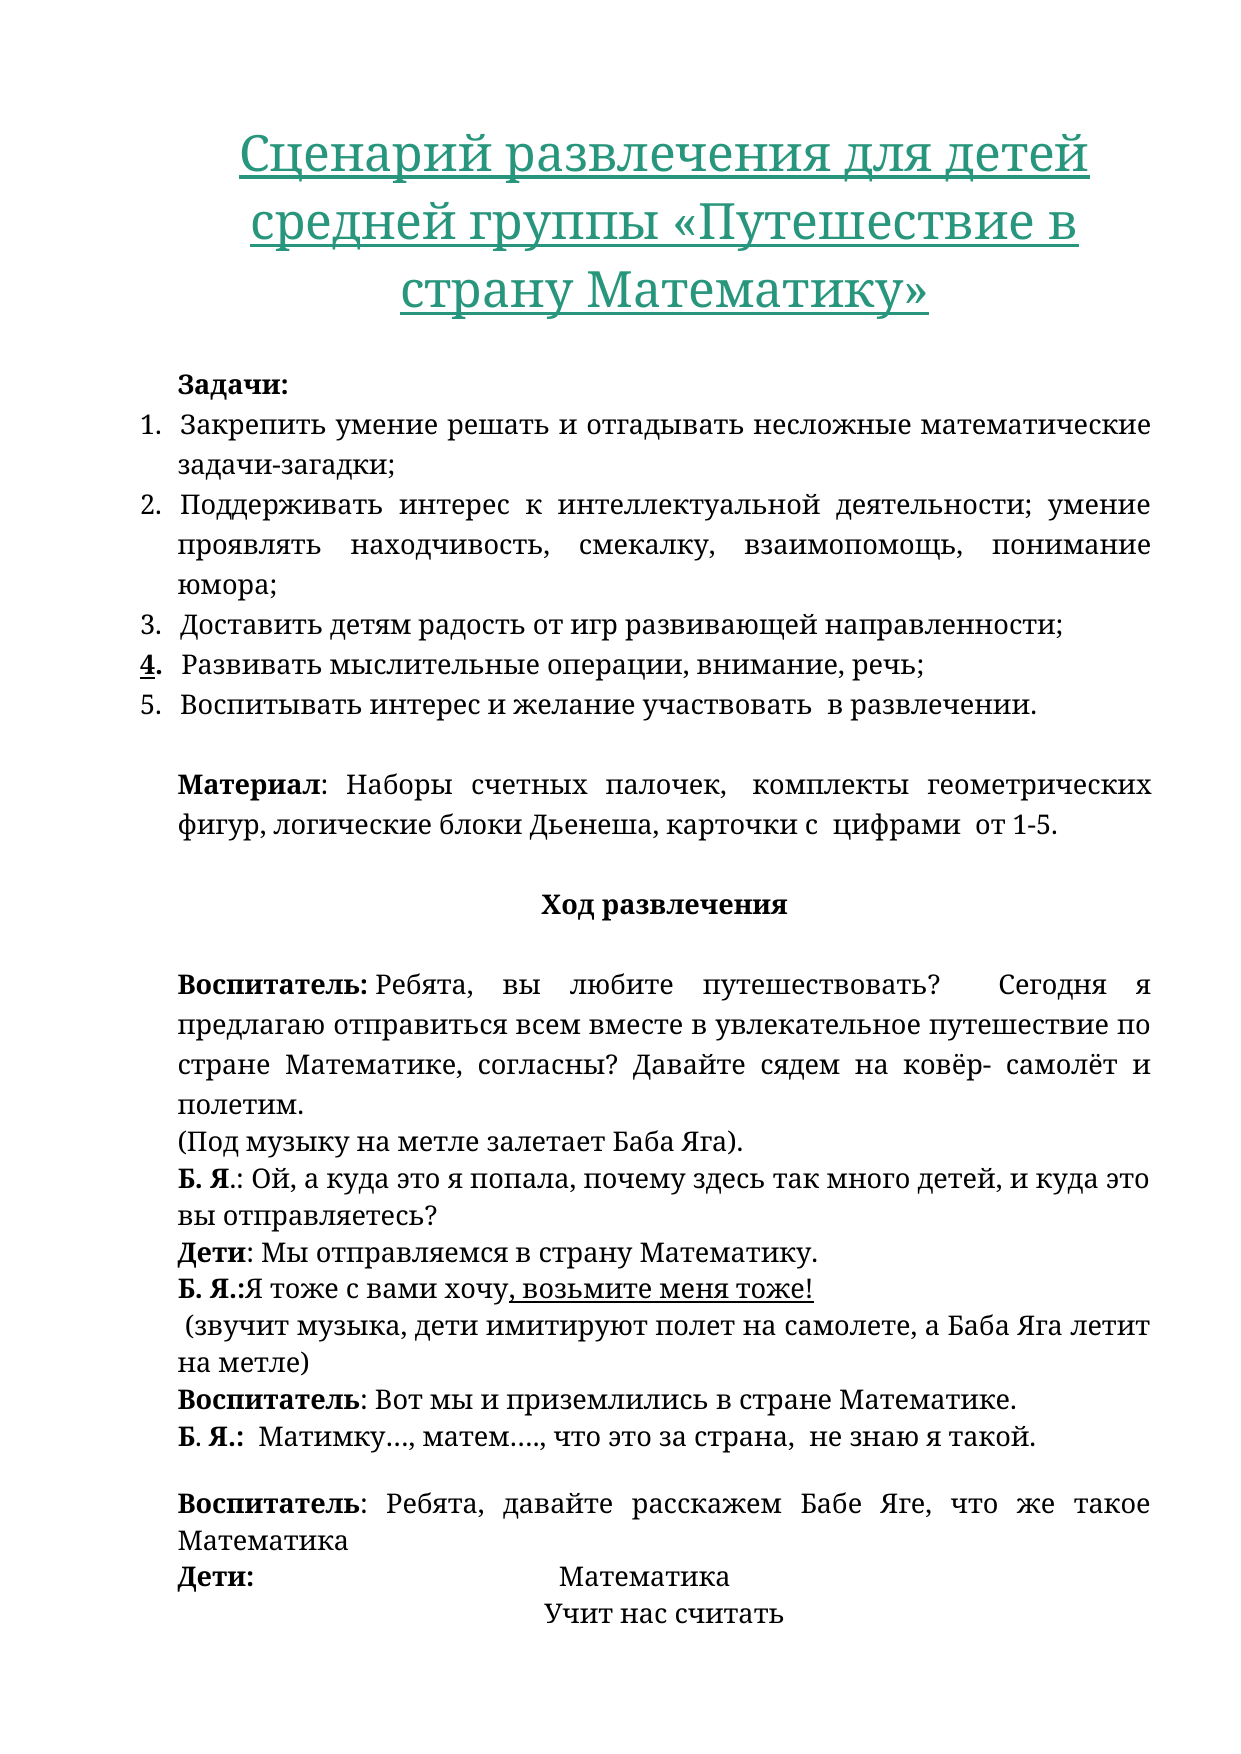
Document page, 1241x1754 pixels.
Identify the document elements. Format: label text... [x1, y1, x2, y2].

text 1. Закрепить умение решать и отгадывать несложные математические задачи-загадки; [140, 402, 1152, 482]
text Ход развлечения [177, 882, 1152, 922]
text 3. Доставить детям радость от игр развивающей направленности; [140, 602, 1152, 642]
text 4. Развивать мыслительные операции, внимание, речь; [140, 642, 1152, 682]
text Б. Я.:Я тоже с вами хочу, возьмите меня тоже! [177, 1270, 1152, 1307]
text (Под музыку на метле залетает Баба Яга). [177, 1122, 1152, 1159]
text Дети: Мы отправляемся в страну Математику. [177, 1233, 1152, 1270]
text Б. Я.: Ой, а куда это я попала, почему здесь так много детей, и куда это вы отправляетесь? [177, 1159, 1152, 1233]
text Дети: Математика [177, 1558, 1152, 1595]
text 2. Поддерживать интерес к интеллектуальной деятельности; умение проявлять находчивость, смекалку, взаимопомощь, понимание юмора; [140, 482, 1152, 602]
text Задачи: [177, 362, 1152, 402]
text Воспитатель: Вот мы и приземлились в стране Математике. [177, 1381, 1152, 1417]
text Б. Я.: Матимку…, матем…., что это за страна, не знаю я такой. [177, 1417, 1152, 1454]
text Воспитатель: Ребята, вы любите путешествовать? Сегодня я предлагаю отправиться всем вместе в увлекательное путешествие по стране Математике, согласны? Давайте сядем на ковёр- самолёт и полетим. [177, 962, 1152, 1122]
text Материал: Наборы счетных палочек, комплекты геометрических фигур, логические блоки Дьенеша, карточки с цифрами от 1-5. [177, 762, 1152, 842]
text Сценарий развлечения для детей средней группы «Путешествие в страну Математику» [177, 118, 1152, 322]
text Учит нас считать [177, 1595, 1152, 1632]
text (звучит музыка, дети имитируют полет на самолете, а Баба Яга летит на метле) [177, 1307, 1152, 1381]
text Воспитатель: Ребята, давайте расскажем Бабе Яге, что же такое Математика [177, 1484, 1152, 1558]
text 5. Воспитывать интерес и желание участвовать в развлечении. [140, 682, 1152, 722]
